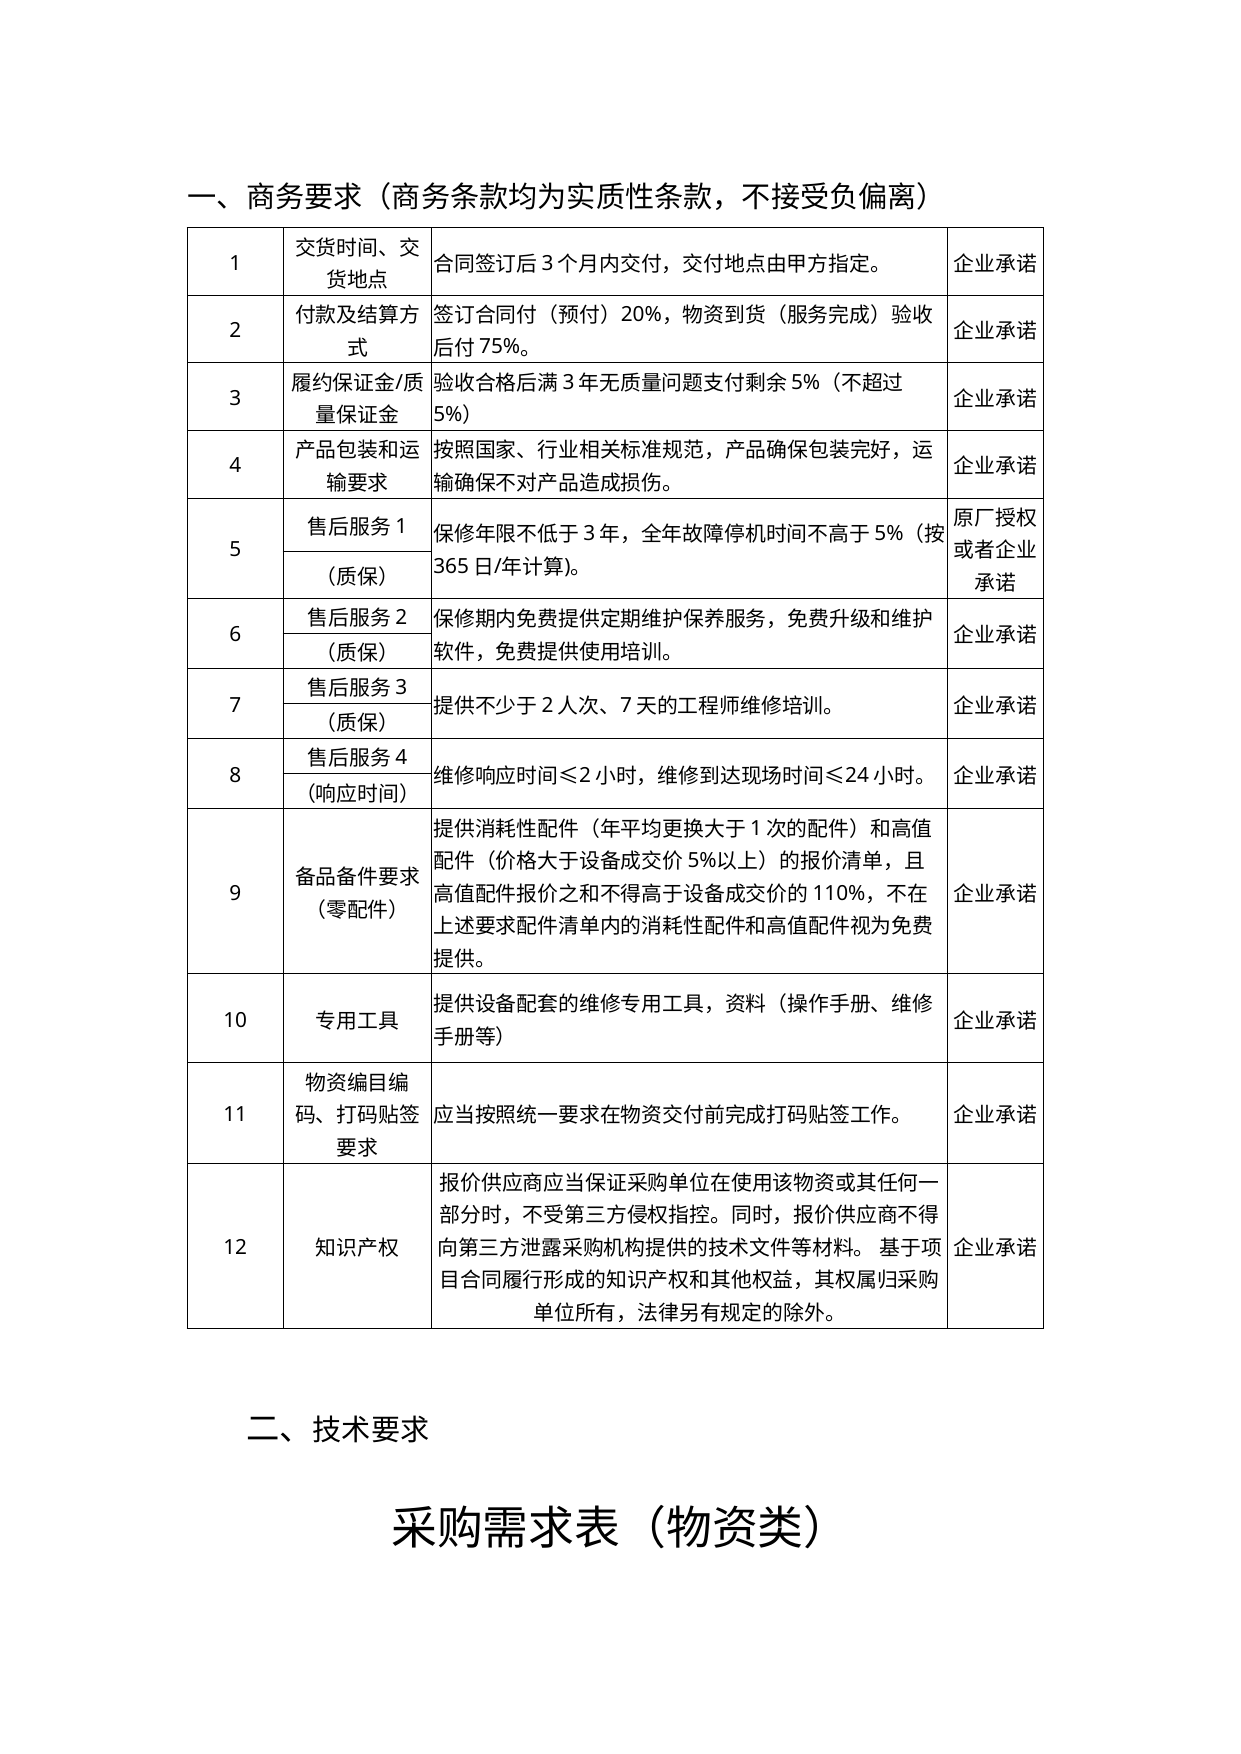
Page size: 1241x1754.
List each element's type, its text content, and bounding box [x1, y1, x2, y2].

table_cell 按照国家、行业相关标准规范，产品确保包装完好，运输确保不对产品造成损伤。 [432, 431, 947, 497]
table_cell 企业承诺 [948, 974, 1043, 1062]
table_cell 售后服务4 [284, 739, 431, 773]
table_cell 售后服务3 [284, 669, 431, 703]
table_header 采购需求表（物资类） [188, 1459, 1053, 1558]
table_header 1 [188, 228, 283, 294]
table_cell 企业承诺 [948, 363, 1043, 430]
table_header 交货时间、交货地点 [284, 228, 431, 294]
table_cell 3 [188, 363, 283, 430]
table_cell （响应时间） [284, 774, 431, 808]
table_cell 维修响应时间≤2小时，维修到达现场时间≤24小时。 [432, 739, 947, 808]
subtitle 技术要求 [187, 1393, 1053, 1458]
table_cell 10 [188, 974, 283, 1062]
table_cell 5 [188, 499, 283, 597]
table_cell 保修年限不低于3年，全年故障停机时间不高于5%（按365日/年计算)。 [432, 499, 947, 597]
table_cell 9 [188, 809, 283, 973]
table_cell （质保） [284, 552, 431, 597]
table_cell 企业承诺 [948, 739, 1043, 808]
table_cell （质保） [284, 634, 431, 668]
table_cell （质保） [284, 704, 431, 738]
table_cell 企业承诺 [948, 431, 1043, 497]
table_cell 7 [188, 669, 283, 738]
table_cell 原厂授权或者企业承诺 [948, 499, 1043, 597]
table_cell 售后服务1 [284, 499, 431, 551]
table_cell 企业承诺 [948, 669, 1043, 738]
table_cell 售后服务2 [284, 599, 431, 633]
table_header 企业承诺 [948, 228, 1043, 294]
table_header 合同签订后3个月内交付，交付地点由甲方指定。 [432, 228, 947, 294]
table_cell 付款及结算方式 [284, 296, 431, 362]
table_cell 备品备件要求（零配件） [284, 809, 431, 973]
table_cell 签订合同付（预付）20%，物资到货（服务完成）验收后付75%。 [432, 296, 947, 362]
table_cell 提供消耗性配件（年平均更换大于1次的配件）和高值配件（价格大于设备成交价5%以上）的报价清单，且高值配件报价之和不得高于设备成交价的110%，不在上述要求配件清单内的消耗性配件和高值配件视为免费提供。 [432, 809, 947, 973]
table_cell 12 [188, 1164, 283, 1327]
table_cell 应当按照统一要求在物资交付前完成打码贴签工作。 [432, 1063, 947, 1162]
table_cell 验收合格后满3年无质量问题支付剩余5%（不超过5%） [432, 363, 947, 430]
table_cell 企业承诺 [948, 599, 1043, 668]
table_cell 企业承诺 [948, 296, 1043, 362]
table_cell 提供设备配套的维修专用工具，资料（操作手册、维修手册等） [432, 974, 947, 1062]
list 商务要求（商务条款均为实质性条款，不接受负偏离） [187, 162, 1053, 227]
table_cell 履约保证金/质量保证金 [284, 363, 431, 430]
table_cell 8 [188, 739, 283, 808]
table_cell 2 [188, 296, 283, 362]
table_cell 保修期内免费提供定期维护保养服务，免费升级和维护软件，免费提供使用培训。 [432, 599, 947, 668]
table_cell 企业承诺 [948, 809, 1043, 973]
table_cell 报价供应商应当保证采购单位在使用该物资或其任何一部分时，不受第三方侵权指控。同时，报价供应商不得向第三方泄露采购机构提供的技术文件等材料。 基于项目合同履行形成的知识产权和其他权益，其权属归采购单位所有，法律另有规定的除外。 [432, 1164, 947, 1327]
table_cell 物资编目编码、打码贴签要求 [284, 1063, 431, 1162]
table_cell 6 [188, 599, 283, 668]
table_cell 企业承诺 [948, 1063, 1043, 1162]
table_cell 企业承诺 [948, 1164, 1043, 1327]
table_cell 提供不少于2人次、7天的工程师维修培训。 [432, 669, 947, 738]
table_cell 11 [188, 1063, 283, 1162]
table_cell 产品包装和运输要求 [284, 431, 431, 497]
table_cell 4 [188, 431, 283, 497]
table_cell 知识产权 [284, 1164, 431, 1327]
table_cell 专用工具 [284, 974, 431, 1062]
